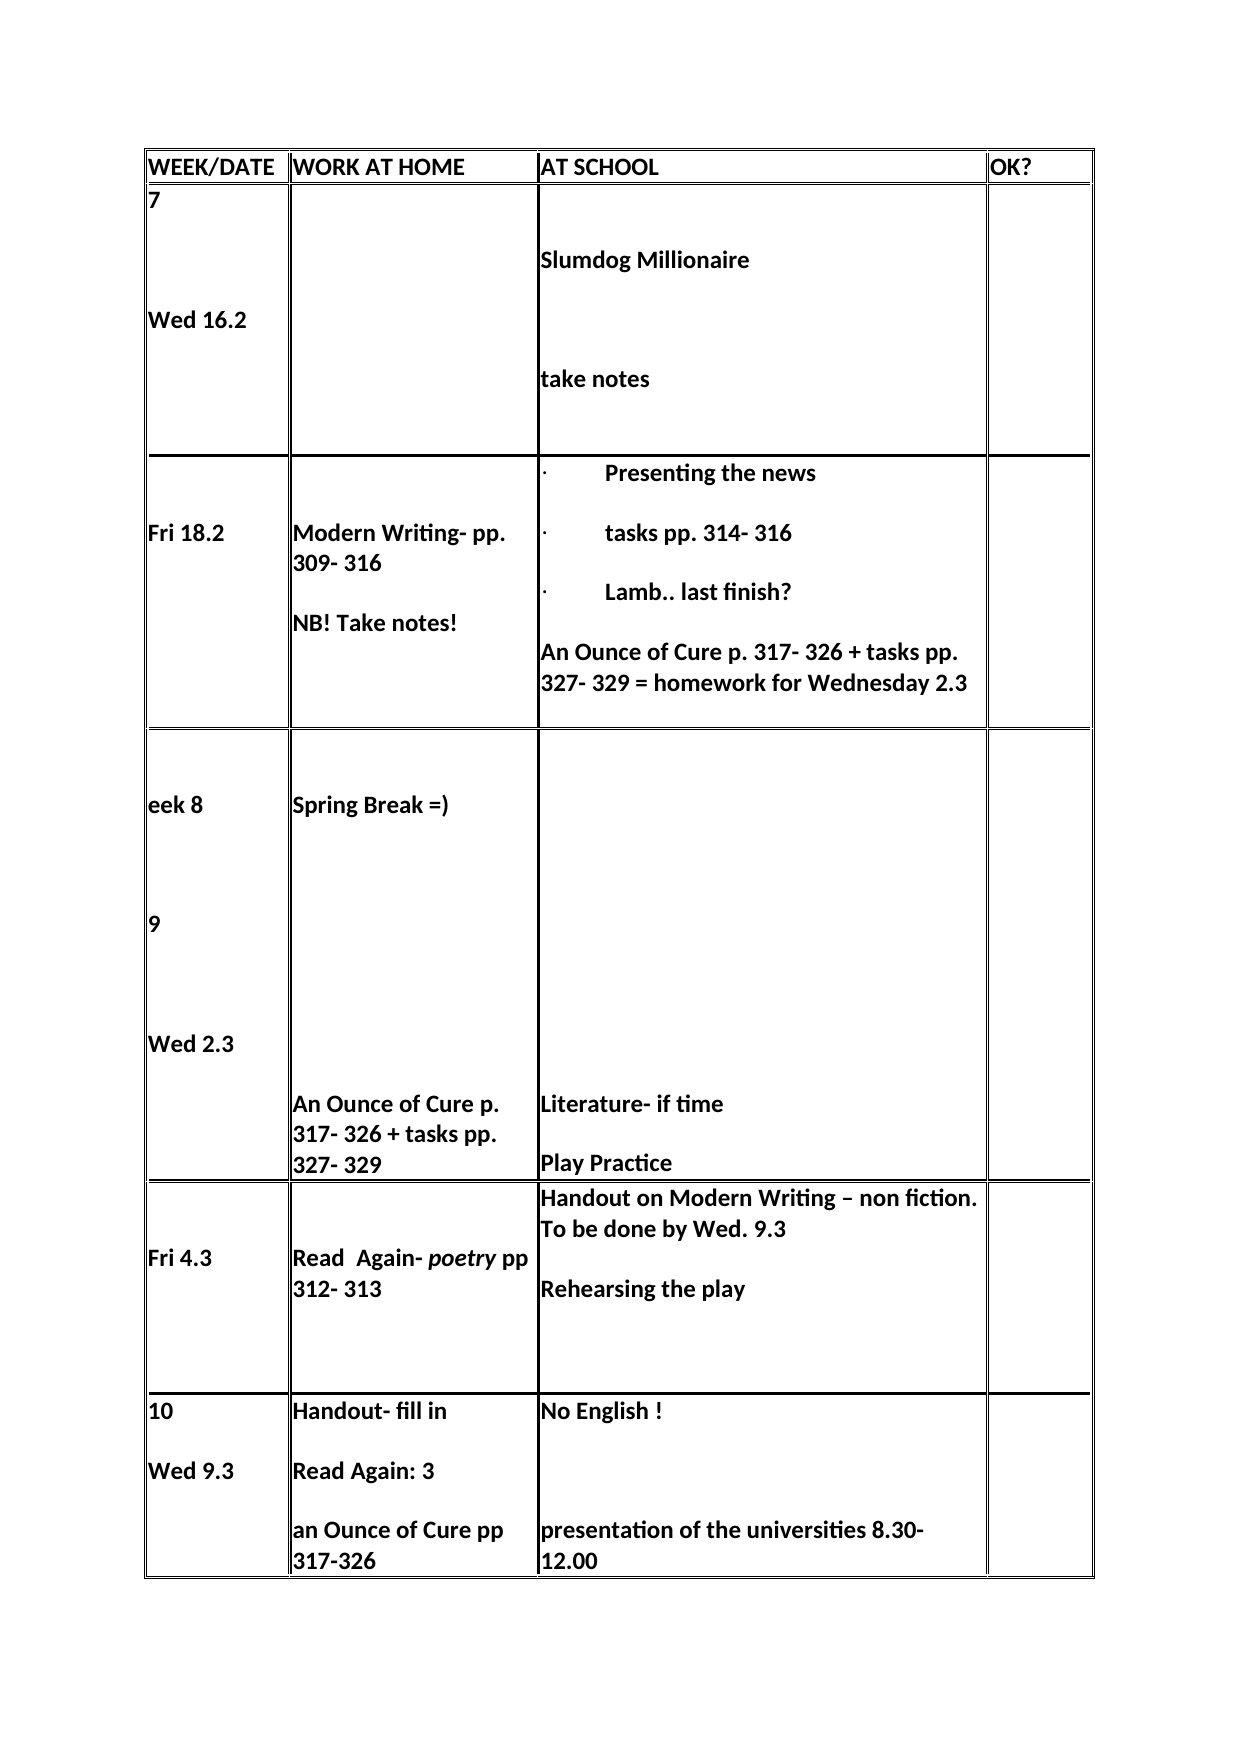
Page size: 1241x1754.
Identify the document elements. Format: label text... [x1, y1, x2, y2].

table_cell · Presenting the news · tasks pp. 314- 316 · Lamb.. last finish? An Ounce of Cure p. 317- 326 + tasks pp. 327- 329 = homework for Wednesday 2.3 [540, 457, 986, 726]
table_cell Spring Break =) An Ounce of Cure p. 317- 326 + tasks pp. 327- 329 [292, 730, 537, 1179]
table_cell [538, 1395, 987, 1576]
table_header WEEK/DATE [145, 149, 290, 181]
table_cell [989, 726, 1092, 1179]
table_cell Fri 4.3 [147, 1179, 288, 1392]
table_cell [989, 1179, 1092, 1392]
table_cell [989, 454, 1092, 726]
table_cell Modern Writing- pp. 309- 316 NB! Take notes! [292, 457, 537, 726]
table_cell Handout on Modern Writing – non fiction. To be done by Wed. 9.3 Rehearsing the play [540, 1183, 986, 1392]
table_cell Slumdog Millionaire take notes [540, 185, 986, 454]
table_cell eek 8 9 Wed 2.3 [147, 726, 288, 1179]
table_cell 10 Wed 9.3 [147, 1392, 290, 1576]
table_header WORK AT HOME [290, 149, 538, 181]
table_header AT SCHOOL [538, 151, 987, 181]
table_cell 7 Wed 16.2 [147, 181, 288, 454]
table_cell Literature- if time Play Practice [540, 730, 986, 1179]
table_cell [988, 1392, 1092, 1576]
table_cell Read Again- poetry pp 312- 313 [292, 1183, 537, 1392]
table_header OK? [988, 151, 1092, 181]
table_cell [290, 1395, 538, 1576]
table_cell Fri 18.2 [147, 454, 288, 726]
table_cell [989, 181, 1092, 454]
table_cell [292, 185, 537, 454]
